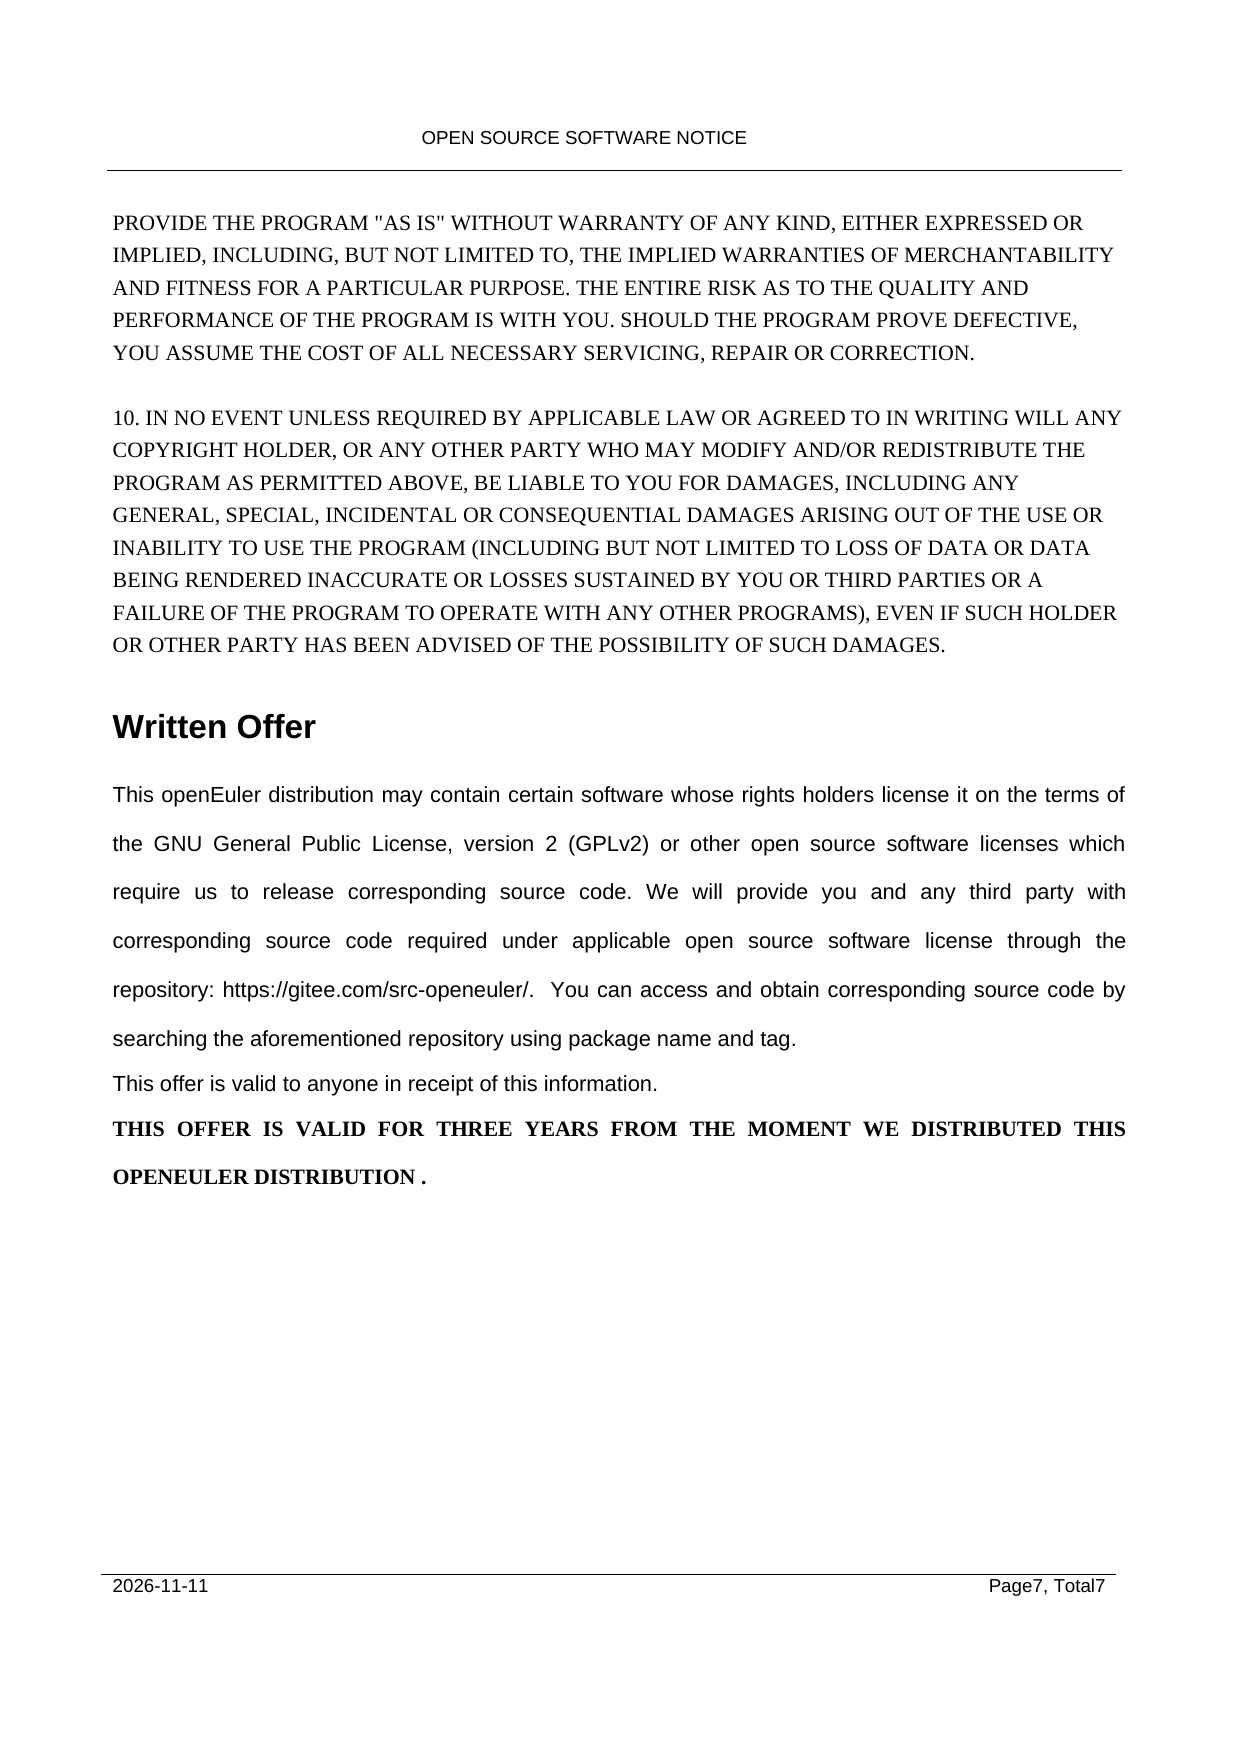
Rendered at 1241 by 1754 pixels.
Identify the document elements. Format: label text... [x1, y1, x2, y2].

text This offer is valid to anyone in receipt of this information. [112, 1067, 1128, 1099]
text This openEuler distribution may contain certain software whose rights holders license it on the terms of the GNU General Public License, version 2 (GPLv2) or other open source software licenses which require us to release corresponding source code. We will provide you and any third party with corresponding source code required under applicable open source software license through the repository: https://gitee.com/src-openeuler/. You can access and obtain corresponding source code by searching the aforementioned repository using package name and tag. [112, 778, 1128, 1054]
text Written Offer [112, 694, 1128, 759]
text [112, 206, 1128, 694]
text THIS OFFER IS VALID FOR THREE YEARS FROM THE MOMENT WE DISTRIBUTED THIS OPENEULER DISTRIBUTION . [112, 1112, 1128, 1193]
